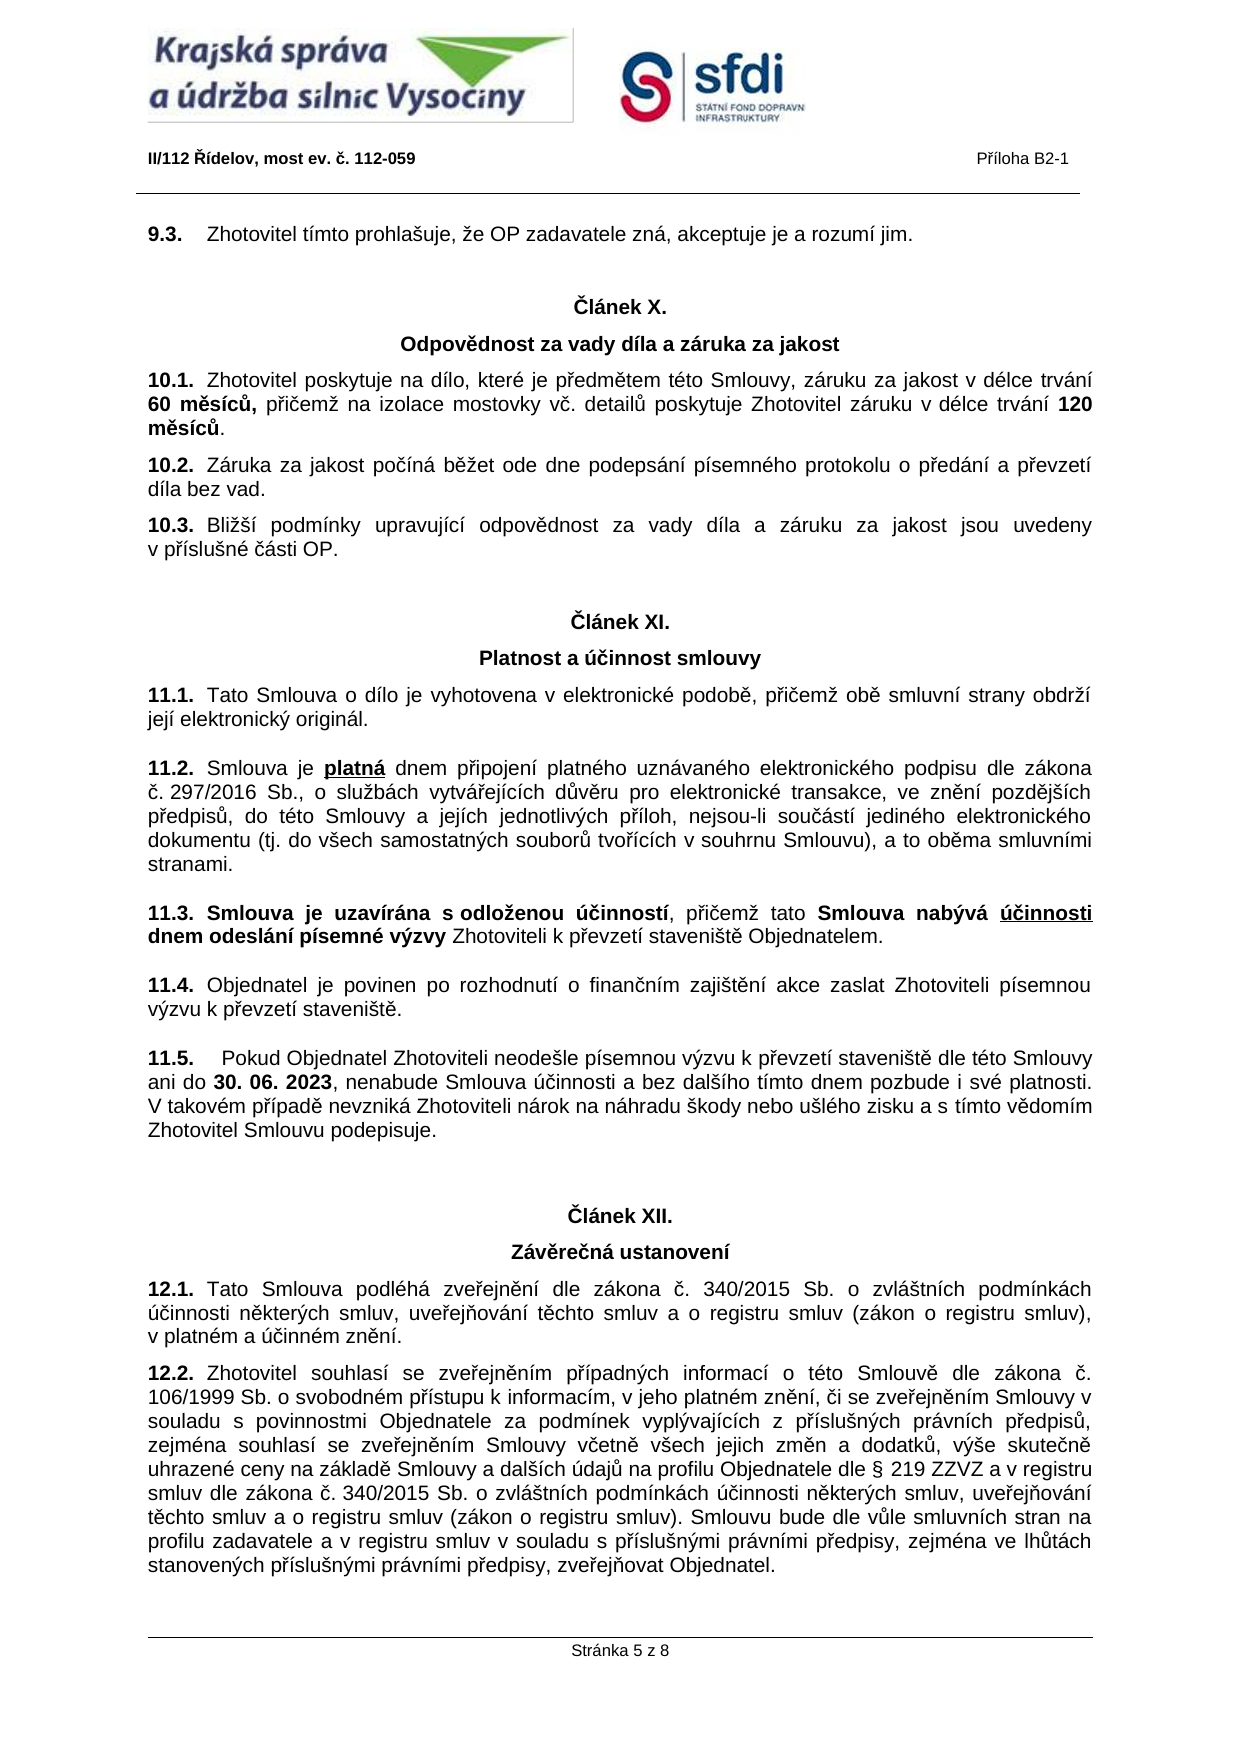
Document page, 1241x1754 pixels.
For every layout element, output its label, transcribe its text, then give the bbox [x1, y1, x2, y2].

list Objednatel je povinen po rozhodnutí o finančním zajištění akce zaslat Zhotoviteli písemnou výzvu k převzetí staveniště. [148, 973, 1093, 1021]
list Smlouva je platná dnem připojení platného uznávaného elektronického podpisu dle zákona č. 297/2016 Sb., o službách vytvářejících důvěru pro elektronické transakce, ve znění pozdějších předpisů, do této Smlouvy a jejích jednotlivých příloh, nejsou-li součástí jediného elektronického dokumentu (tj. do všech samostatných souborů tvořících v souhrnu Smlouvu), a to oběma smluvními stranami. [148, 756, 1093, 875]
list Zhotovitel poskytuje na dílo, které je předmětem této Smlouvy, záruku za jakost v délce trvání 60 měsíců, přičemž na izolace mostovky vč. detailů poskytuje Zhotovitel záruku v délce trvání 120 měsíců. [148, 368, 1093, 440]
subtitle Závěrečná ustanovení [148, 1240, 1093, 1264]
subtitle Platnost a účinnost smlouvy [148, 646, 1093, 670]
list Tato Smlouva o dílo je vyhotovena v elektronické podobě, přičemž obě smluvní strany obdrží její elektronický originál. [148, 683, 1093, 731]
list Zhotovitel souhlasí se zveřejněním případných informací o této Smlouvě dle zákona č. 106/1999 Sb. o svobodném přístupu k informacím, v jeho platném znění, či se zveřejněním Smlouvy v souladu s povinnostmi Objednatele za podmínek vyplývajících z příslušných právních předpisů, zejména souhlasí se zveřejněním Smlouvy včetně všech jejich změn a dodatků, výše skutečně uhrazené ceny na základě Smlouvy a dalších údajů na profilu Objednatele dle § 219 ZZVZ a v registru smluv dle zákona č. 340/2015 Sb. o zvláštních podmínkách účinnosti některých smluv, uveřejňování těchto smluv a o registru smluv (zákon o registru smluv). Smlouvu bude dle vůle smluvních stran na profilu zadavatele a v registru smluv v souladu s příslušnými právními předpisy, zejména ve lhůtách stanovených příslušnými právními předpisy, zveřejňovat Objednatel. [148, 1361, 1093, 1576]
list Smlouva je uzavírána s odloženou účinností, přičemž tato Smlouva nabývá účinnosti dnem odeslání písemné výzvy Zhotoviteli k převzetí staveniště Objednatelem. [148, 900, 1093, 948]
list Tato Smlouva podléhá zveřejnění dle zákona č. 340/2015 Sb. o zvláštních podmínkách účinnosti některých smluv, uveřejňování těchto smluv a o registru smluv (zákon o registru smluv), v platném a účinném znění. [148, 1276, 1093, 1348]
list Pokud Objednatel Zhotoviteli neodešle písemnou výzvu k převzetí staveniště dle této Smlouvy ani do 30. 06. 2023, nenabude Smlouva účinnosti a bez dalšího tímto dnem pozbude i své platnosti. V takovém případě nevzniká Zhotoviteli nárok na náhradu škody nebo ušlého zisku a s tímto vědomím Zhotovitel Smlouvu podepisuje. [148, 1046, 1093, 1142]
picture [147, 28, 574, 124]
text Článek X. [148, 295, 1093, 319]
list Zhotovitel tímto prohlašuje, že OP zadavatele zná, akceptuje je a rozumí jim. [148, 222, 1093, 246]
picture [617, 32, 805, 136]
subtitle Odpovědnost za vady díla a záruka za jakost [148, 332, 1093, 356]
text Článek XI. [148, 610, 1093, 634]
list Záruka za jakost počíná běžet ode dne podepsání písemného protokolu o předání a převzetí díla bez vad. [148, 452, 1093, 500]
text Článek XII. [148, 1203, 1093, 1227]
list Bližší podmínky upravující odpovědnost za vady díla a záruku za jakost jsou uvedeny v příslušné části OP. [148, 513, 1093, 561]
